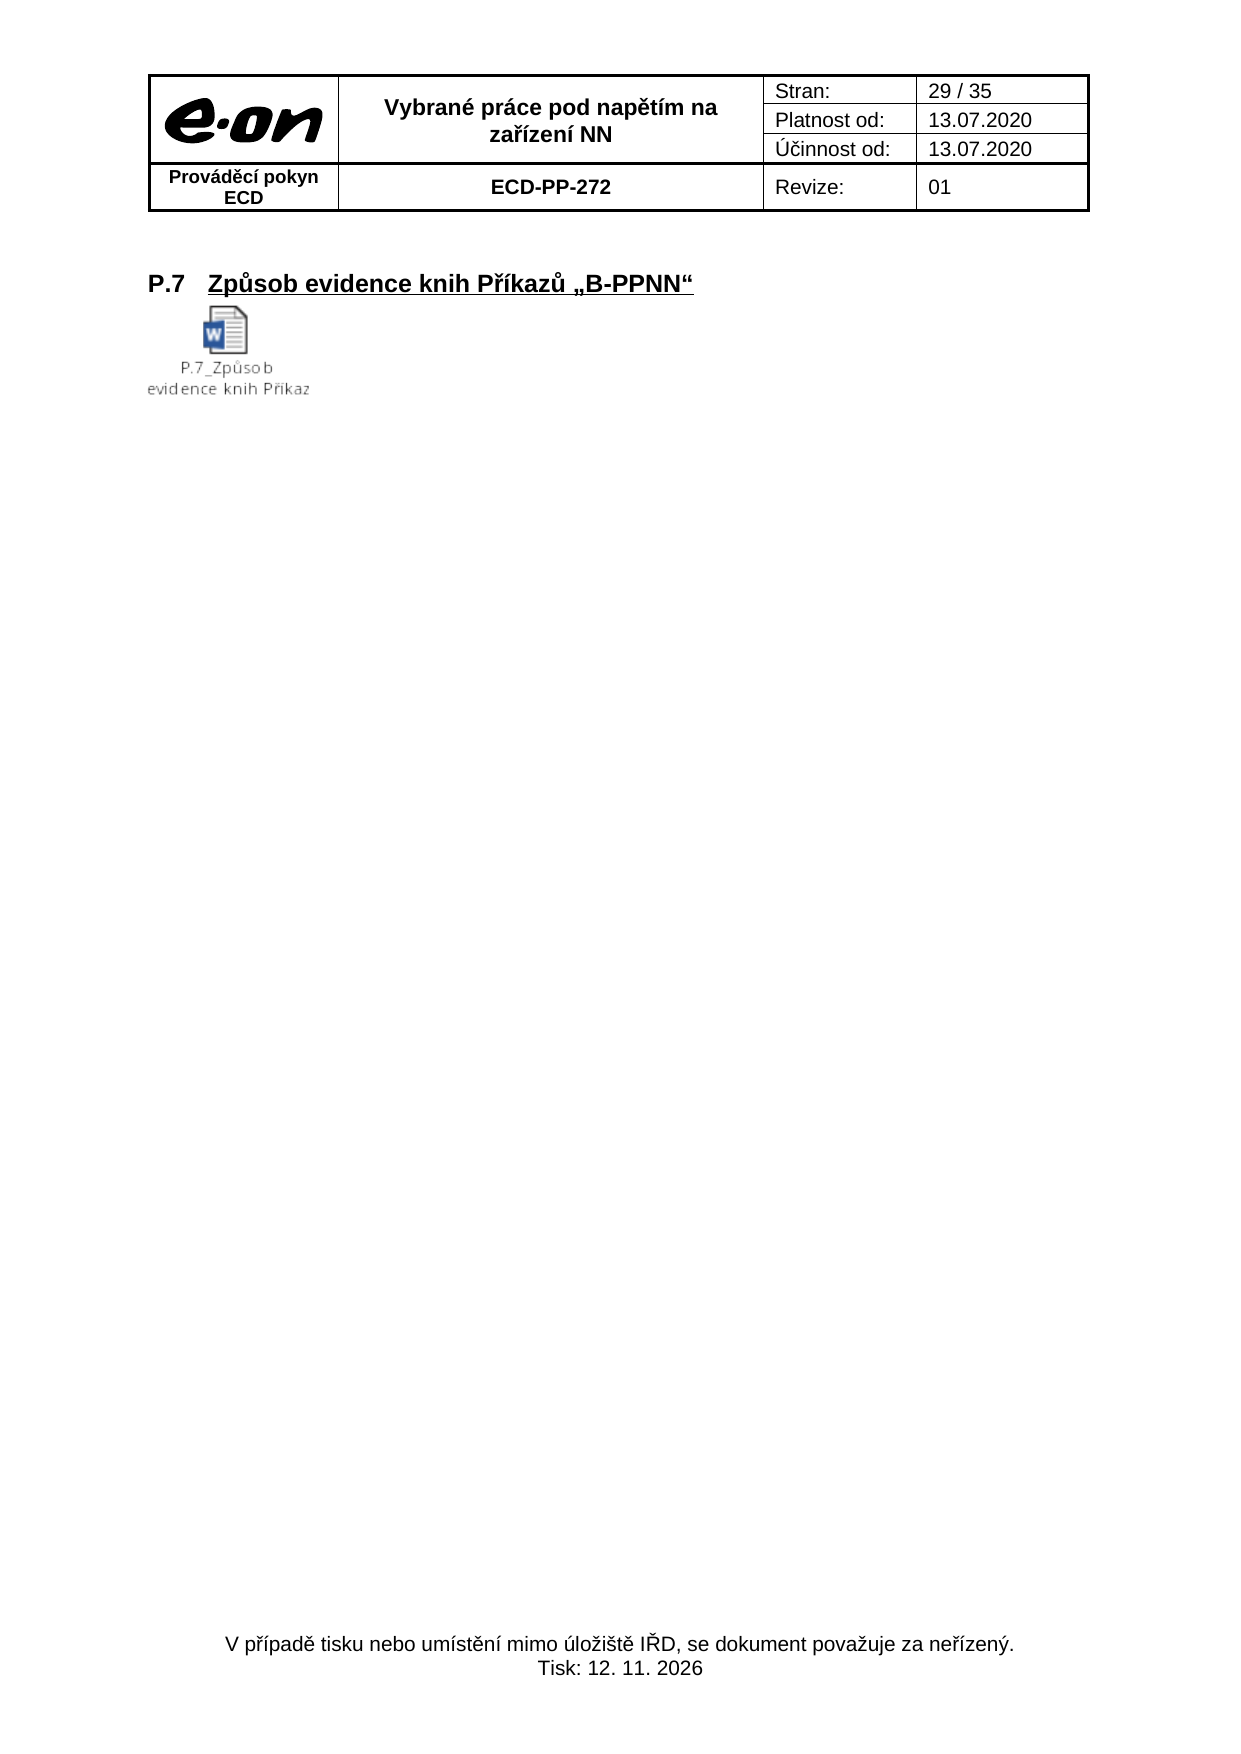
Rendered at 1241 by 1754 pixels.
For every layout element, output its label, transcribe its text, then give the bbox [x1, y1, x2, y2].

text Způsob evidence knih Příkazů „B-PPNN“ [148, 269, 1092, 298]
